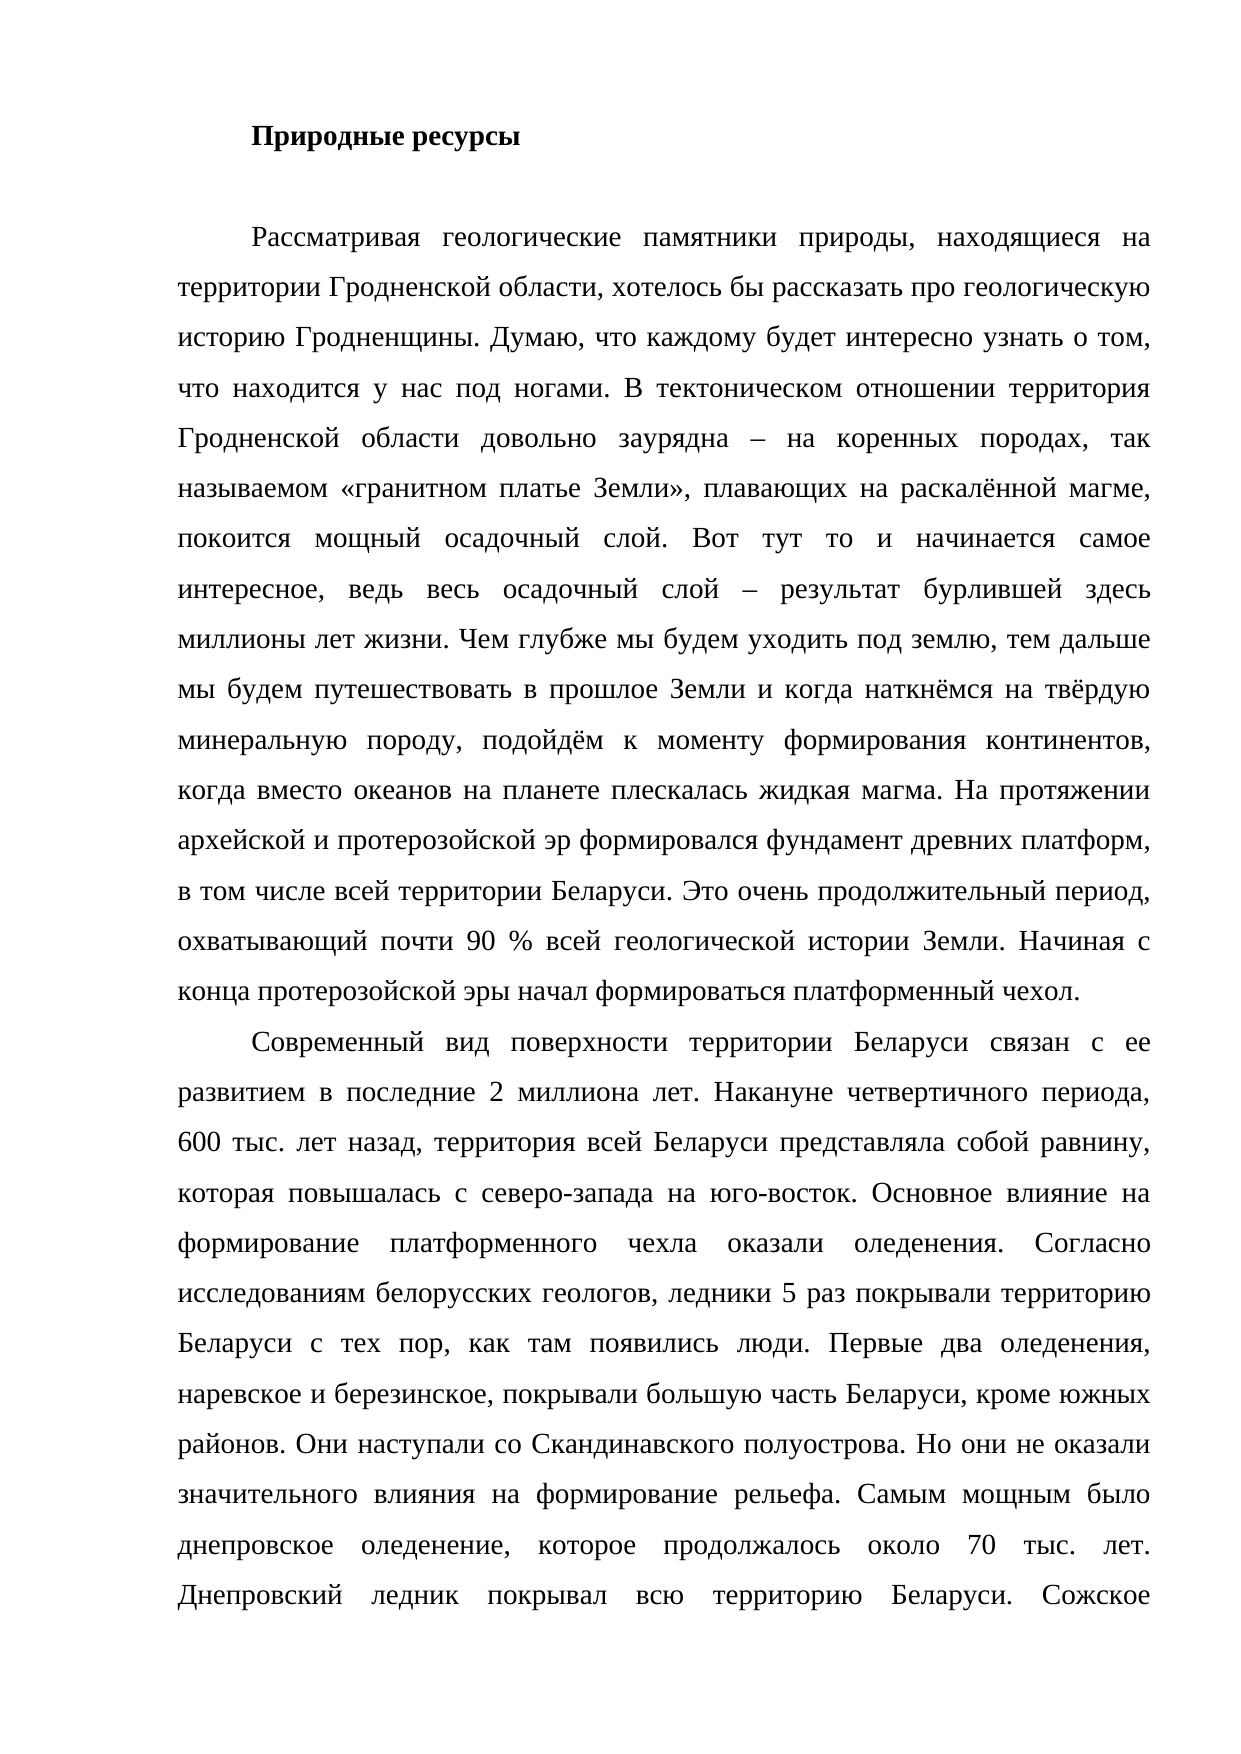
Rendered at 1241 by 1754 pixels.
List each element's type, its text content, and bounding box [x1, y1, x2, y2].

text Природные ресурсы [177, 118, 1152, 152]
text Рассматривая геологические памятники природы, находящиеся на территории Гродненской области, хотелось бы рассказать про геологическую историю Гродненщины. Думаю, что каждому будет интересно узнать о том, что находится у нас под ногами. В тектоническом отношении территория Гродненской области довольно заурядна – на коренных породах, так называемом «гранитном платье Земли», плавающих на раскалённой магме, покоится мощный осадочный слой. Вот тут то и начинается самое интересное, ведь весь осадочный слой – результат бурлившей здесь миллионы лет жизни. Чем глубже мы будем уходить под землю, тем дальше мы будем путешествовать в прошлое Земли и когда наткнёмся на твёрдую минеральную породу, подойдём к моменту формирования континентов, когда вместо океанов на планете плескалась жидкая магма. На протяжении архейской и протерозойской эр формировался фундамент древних платформ, в том числе всей территории Беларуси. Это очень продолжительный период, охватывающий почти 90 % всей геологической истории Земли. Начиная с конца протерозойской эры начал формироваться платформенный чехол. [177, 219, 1152, 1007]
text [177, 1024, 1152, 1611]
